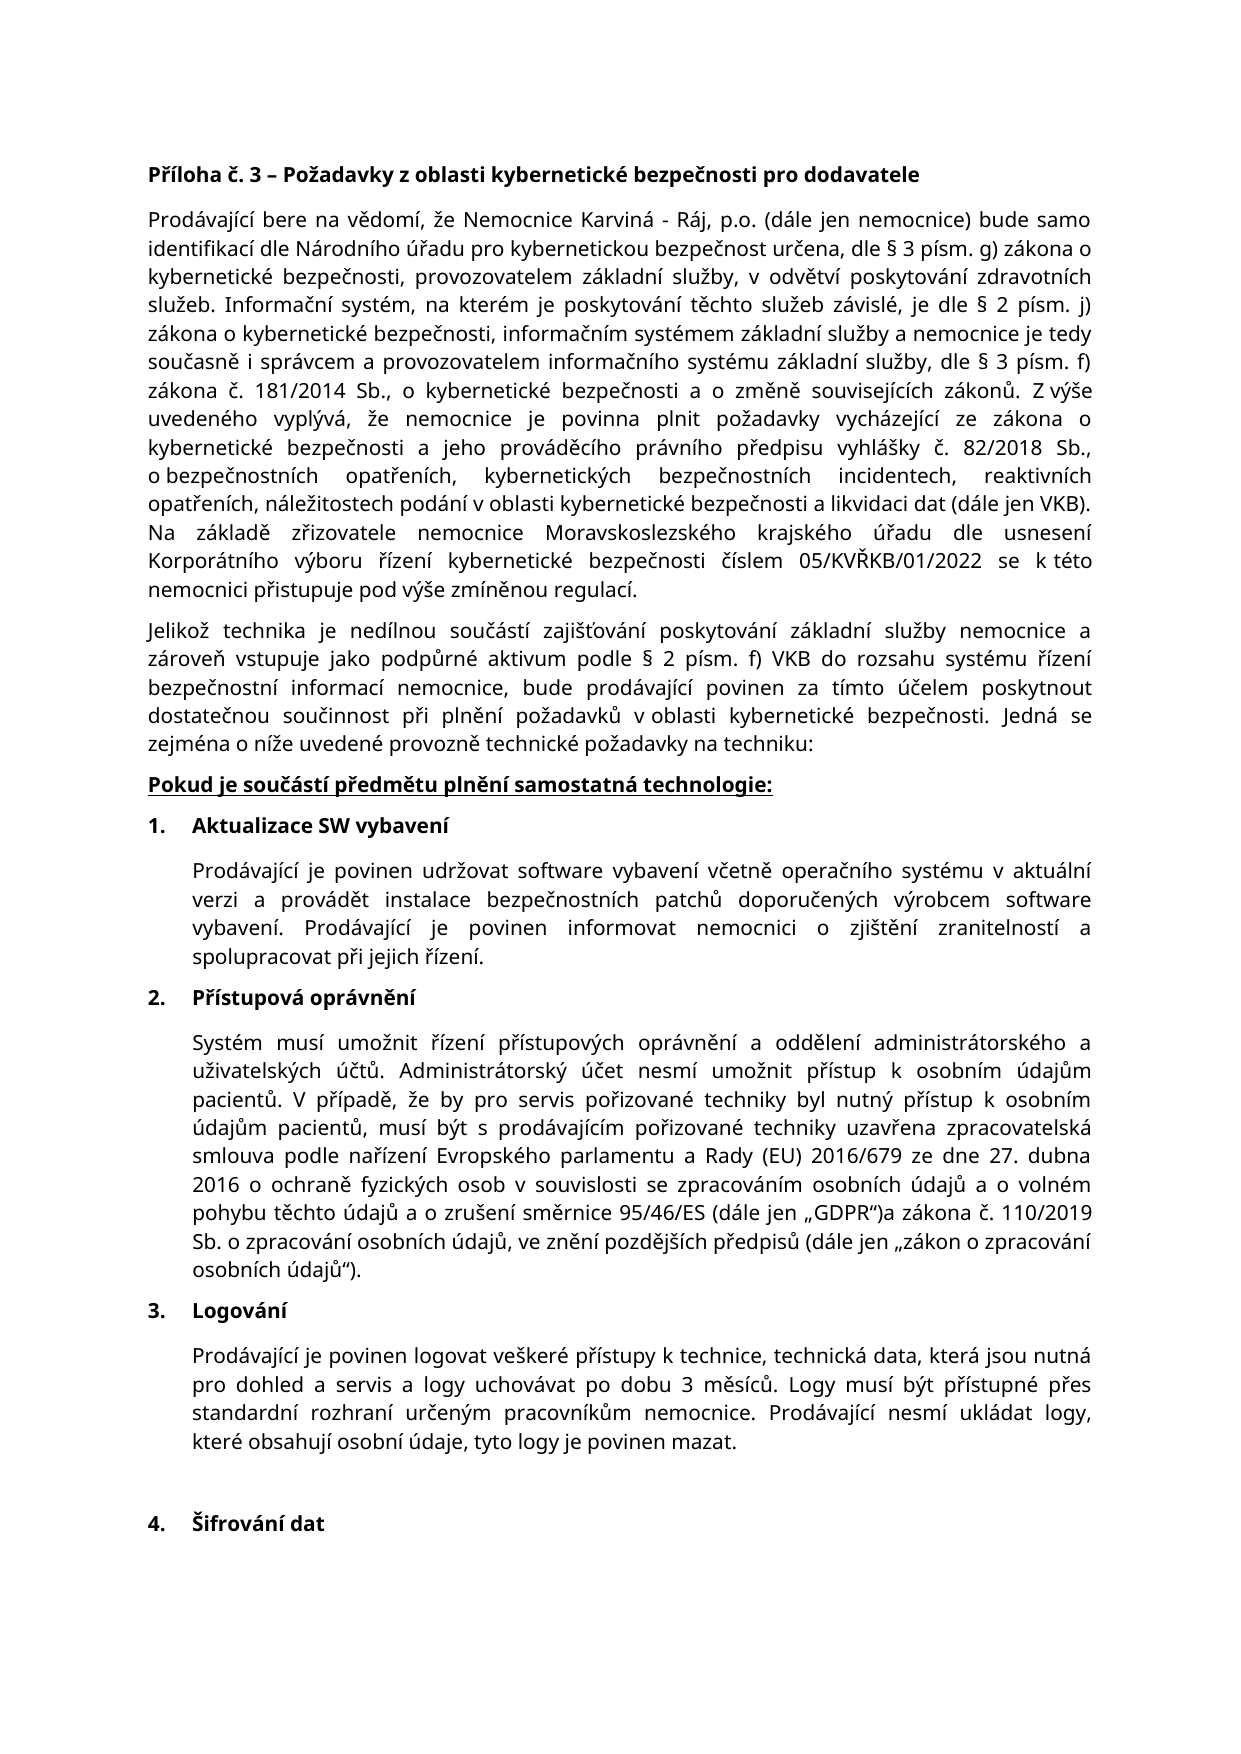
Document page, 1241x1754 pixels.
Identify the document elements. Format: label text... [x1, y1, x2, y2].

list Šifrování dat [148, 1509, 1093, 1537]
list Logování [148, 1296, 1093, 1325]
text Prodávající je povinen logovat veškeré přístupy k technice, technická data, která jsou nutná pro dohled a servis a logy uchovávat po dobu 3 měsíců. Logy musí být přístupné přes standardní rozhraní určeným pracovníkům nemocnice. Prodávající nesmí ukládat logy, které obsahují osobní údaje, tyto logy je povinen mazat. [192, 1341, 1093, 1455]
text Systém musí umožnit řízení přístupových oprávnění a oddělení administrátorského a uživatelských účtů. Administrátorský účet nesmí umožnit přístup k osobním údajům pacientů. V případě, že by pro servis pořizované techniky byl nutný přístup k osobním údajům pacientů, musí být s prodávajícím pořizované techniky uzavřena zpracovatelská smlouva podle nařízení Evropského parlamentu a Rady (EU) 2016/679 ze dne 27. dubna 2016 o ochraně fyzických osob v souvislosti se zpracováním osobních údajů a o volném pohybu těchto údajů a o zrušení směrnice 95/46/ES (dále jen „GDPR“)a zákona č. 110/2019 Sb. o zpracování osobních údajů, ve znění pozdějších předpisů (dále jen „zákon o zpracování osobních údajů“). [192, 1028, 1093, 1284]
text Pokud je součástí předmětu plnění samostatná technologie: [148, 771, 1093, 799]
list Aktualizace SW vybavení [148, 811, 1093, 840]
text Prodávající je povinen udržovat software vybavení včetně operačního systému v aktuální verzi a provádět instalace bezpečnostních patchů doporučených výrobcem software vybavení. Prodávající je povinen informovat nemocnici o zjištění zranitelností a spolupracovat při jejich řízení. [192, 857, 1093, 970]
list Přístupová oprávnění [148, 983, 1093, 1011]
text Prodávající bere na vědomí, že Nemocnice Karviná - Ráj, p.o. (dále jen nemocnice) bude samo identifikací dle Národního úřadu pro kybernetickou bezpečnost určena, dle § 3 písm. g) zákona o kybernetické bezpečnosti, provozovatelem základní služby, v odvětví poskytování zdravotních služeb. Informační systém, na kterém je poskytování těchto služeb závislé, je dle § 2 písm. j) zákona o kybernetické bezpečnosti, informačním systémem základní služby a nemocnice je tedy současně i správcem a provozovatelem informačního systému základní služby, dle § 3 písm. f) zákona č. 181/2014 Sb., o kybernetické bezpečnosti a o změně souvisejících zákonů. Z výše uvedeného vyplývá, že nemocnice je povinna plnit požadavky vycházející ze zákona o kybernetické bezpečnosti a jeho prováděcího právního předpisu vyhlášky č. 82/2018 Sb., o bezpečnostních opatřeních, kybernetických bezpečnostních incidentech, reaktivních opatřeních, náležitostech podání v oblasti kybernetické bezpečnosti a likvidaci dat (dále jen VKB). Na základě zřizovatele nemocnice Moravskoslezského krajského úřadu dle usnesení Korporátního výboru řízení kybernetické bezpečnosti číslem 05/KVŘKB/01/2022 se k této nemocnici přistupuje pod výše zmíněnou regulací. [148, 205, 1093, 603]
text Příloha č. 3 – Požadavky z oblasti kybernetické bezpečnosti pro dodavatele [148, 160, 1093, 188]
text Jelikož technika je nedílnou součástí zajišťování poskytování základní služby nemocnice a zároveň vstupuje jako podpůrné aktivum podle § 2 písm. f) VKB do rozsahu systému řízení bezpečnostní informací nemocnice, bude prodávající povinen za tímto účelem poskytnout dostatečnou součinnost při plnění požadavků v oblasti kybernetické bezpečnosti. Jedná se zejména o níže uvedené provozně technické požadavky na techniku: [148, 616, 1093, 758]
